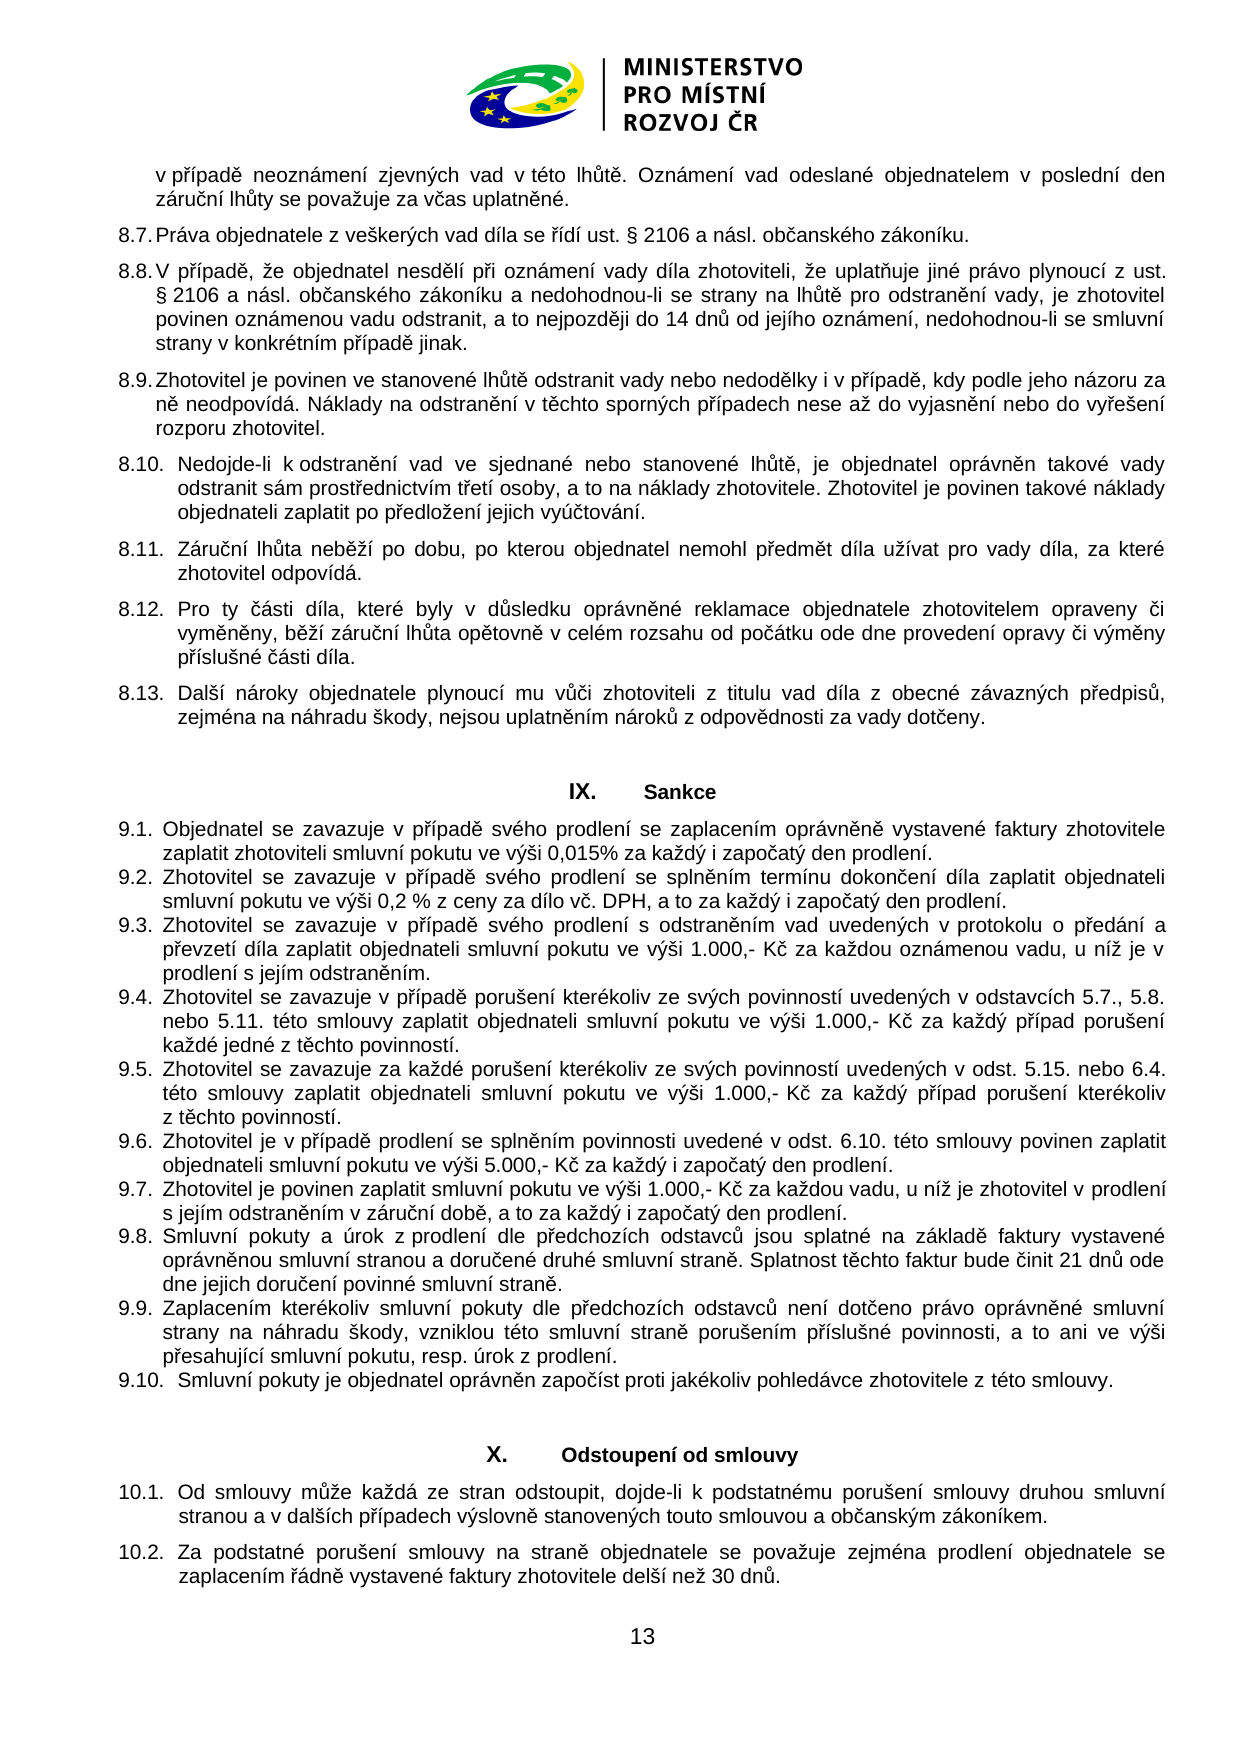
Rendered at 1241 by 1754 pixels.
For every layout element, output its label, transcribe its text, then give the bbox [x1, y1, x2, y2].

list Zhotovitel se zavazuje v případě svého prodlení s odstraněním vad uvedených v protokolu o předání a převzetí díla zaplatit objednateli smluvní pokutu ve výši 1.000,- Kč za každou oznámenou vadu, u níž je v prodlení s jejím odstraněním. [118, 913, 1167, 985]
list Objednatel se zavazuje v případě svého prodlení se zaplacením oprávněně vystavené faktury zhotovitele zaplatit zhotoviteli smluvní pokutu ve výši 0,015% za každý i započatý den prodlení. [118, 817, 1167, 865]
list Zaplacením kterékoliv smluvní pokuty dle předchozích odstavců není dotčeno právo oprávněné smluvní strany na náhradu škody, vzniklou této smluvní straně porušením příslušné povinnosti, a to ani ve výši přesahující smluvní pokutu, resp. úrok z prodlení. [118, 1296, 1167, 1368]
list Zhotovitel je povinen ve stanovené lhůtě odstranit vady nebo nedodělky i v případě, kdy podle jeho názoru za ně neodpovídá. Náklady na odstranění v těchto sporných případech nese až do vyjasnění nebo do vyřešení rozporu zhotovitel. [118, 368, 1167, 439]
list Práva objednatele z veškerých vad díla se řídí ust. § 2106 a násl. občanského zákoníku. [118, 223, 1167, 247]
list Zhotovitel je povinen zaplatit smluvní pokutu ve výši 1.000,- Kč za každou vadu, u níž je zhotovitel v prodlení s jejím odstraněním v záruční době, a to za každý i započatý den prodlení. [118, 1176, 1167, 1224]
list Od smlouvy může každá ze stran odstoupit, dojde-li k podstatnému porušení smlouvy druhou smluvní stranou a v dalších případech výslovně stanovených touto smlouvou a občanským zákoníkem. [118, 1480, 1167, 1528]
list Nedojde-li k odstranění vad ve sjednané nebo stanovené lhůtě, je objednatel oprávněn takové vady odstranit sám prostřednictvím třetí osoby, a to na náklady zhotovitele. Zhotovitel je povinen takové náklady objednateli zaplatit po předložení jejich vyúčtování. [118, 452, 1167, 524]
subtitle Sankce [118, 778, 1167, 804]
list V případě, že objednatel nesdělí při oznámení vady díla zhotoviteli, že uplatňuje jiné právo plynoucí z ust. § 2106 a násl. občanského zákoníku a nedohodnou-li se strany na lhůtě pro odstranění vady, je zhotovitel povinen oznámenou vadu odstranit, a to nejpozději do 14 dnů od jejího oznámení, nedohodnou-li se smluvní strany v konkrétním případě jinak. [118, 259, 1167, 355]
list Smluvní pokuty je objednatel oprávněn započíst proti jakékoliv pohledávce zhotovitele z této smlouvy. [118, 1368, 1167, 1392]
list Zhotovitel se zavazuje v případě svého prodlení se splněním termínu dokončení díla zaplatit objednateli smluvní pokutu ve výši 0,2 % z ceny za dílo vč. DPH, a to za každý i započatý den prodlení. [118, 865, 1167, 913]
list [118, 162, 1167, 210]
list Zhotovitel je v případě prodlení se splněním povinnosti uvedené v odst. 6.10. této smlouvy povinen zaplatit objednateli smluvní pokutu ve výši 5.000,- Kč za každý i započatý den prodlení. [118, 1128, 1167, 1176]
list Další nároky objednatele plynoucí mu vůči zhotoviteli z titulu vad díla z obecné závazných předpisů, zejména na náhradu škody, nejsou uplatněním nároků z odpovědnosti za vady dotčeny. [118, 681, 1167, 729]
list Záruční lhůta neběží po dobu, po kterou objednatel nemohl předmět díla užívat pro vady díla, za které zhotovitel odpovídá. [118, 536, 1167, 584]
list Smluvní pokuty a úrok z prodlení dle předchozích odstavců jsou splatné na základě faktury vystavené oprávněnou smluvní stranou a doručené druhé smluvní straně. Splatnost těchto faktur bude činit 21 dnů ode dne jejich doručení povinné smluvní straně. [118, 1224, 1167, 1296]
picture [466, 58, 802, 131]
list Zhotovitel se zavazuje za každé porušení kterékoliv ze svých povinností uvedených v odst. 5.15. nebo 6.4. této smlouvy zaplatit objednateli smluvní pokutu ve výši 1.000,- Kč za každý případ porušení kterékoliv z těchto povinností. [118, 1057, 1167, 1128]
list Pro ty části díla, které byly v důsledku oprávněné reklamace objednatele zhotovitelem opraveny či vyměněny, běží záruční lhůta opětovně v celém rozsahu od počátku ode dne provedení opravy či výměny příslušné části díla. [118, 597, 1167, 669]
subtitle Odstoupení od smlouvy [118, 1441, 1167, 1467]
list Zhotovitel se zavazuje v případě porušení kterékoliv ze svých povinností uvedených v odstavcích 5.7., 5.8. nebo 5.11. této smlouvy zaplatit objednateli smluvní pokutu ve výši 1.000,- Kč za každý případ porušení každé jedné z těchto povinností. [118, 985, 1167, 1057]
list Za podstatné porušení smlouvy na straně objednatele se považuje zejména prodlení objednatele se zaplacením řádně vystavené faktury zhotovitele delší než 30 dnů. [118, 1540, 1167, 1588]
